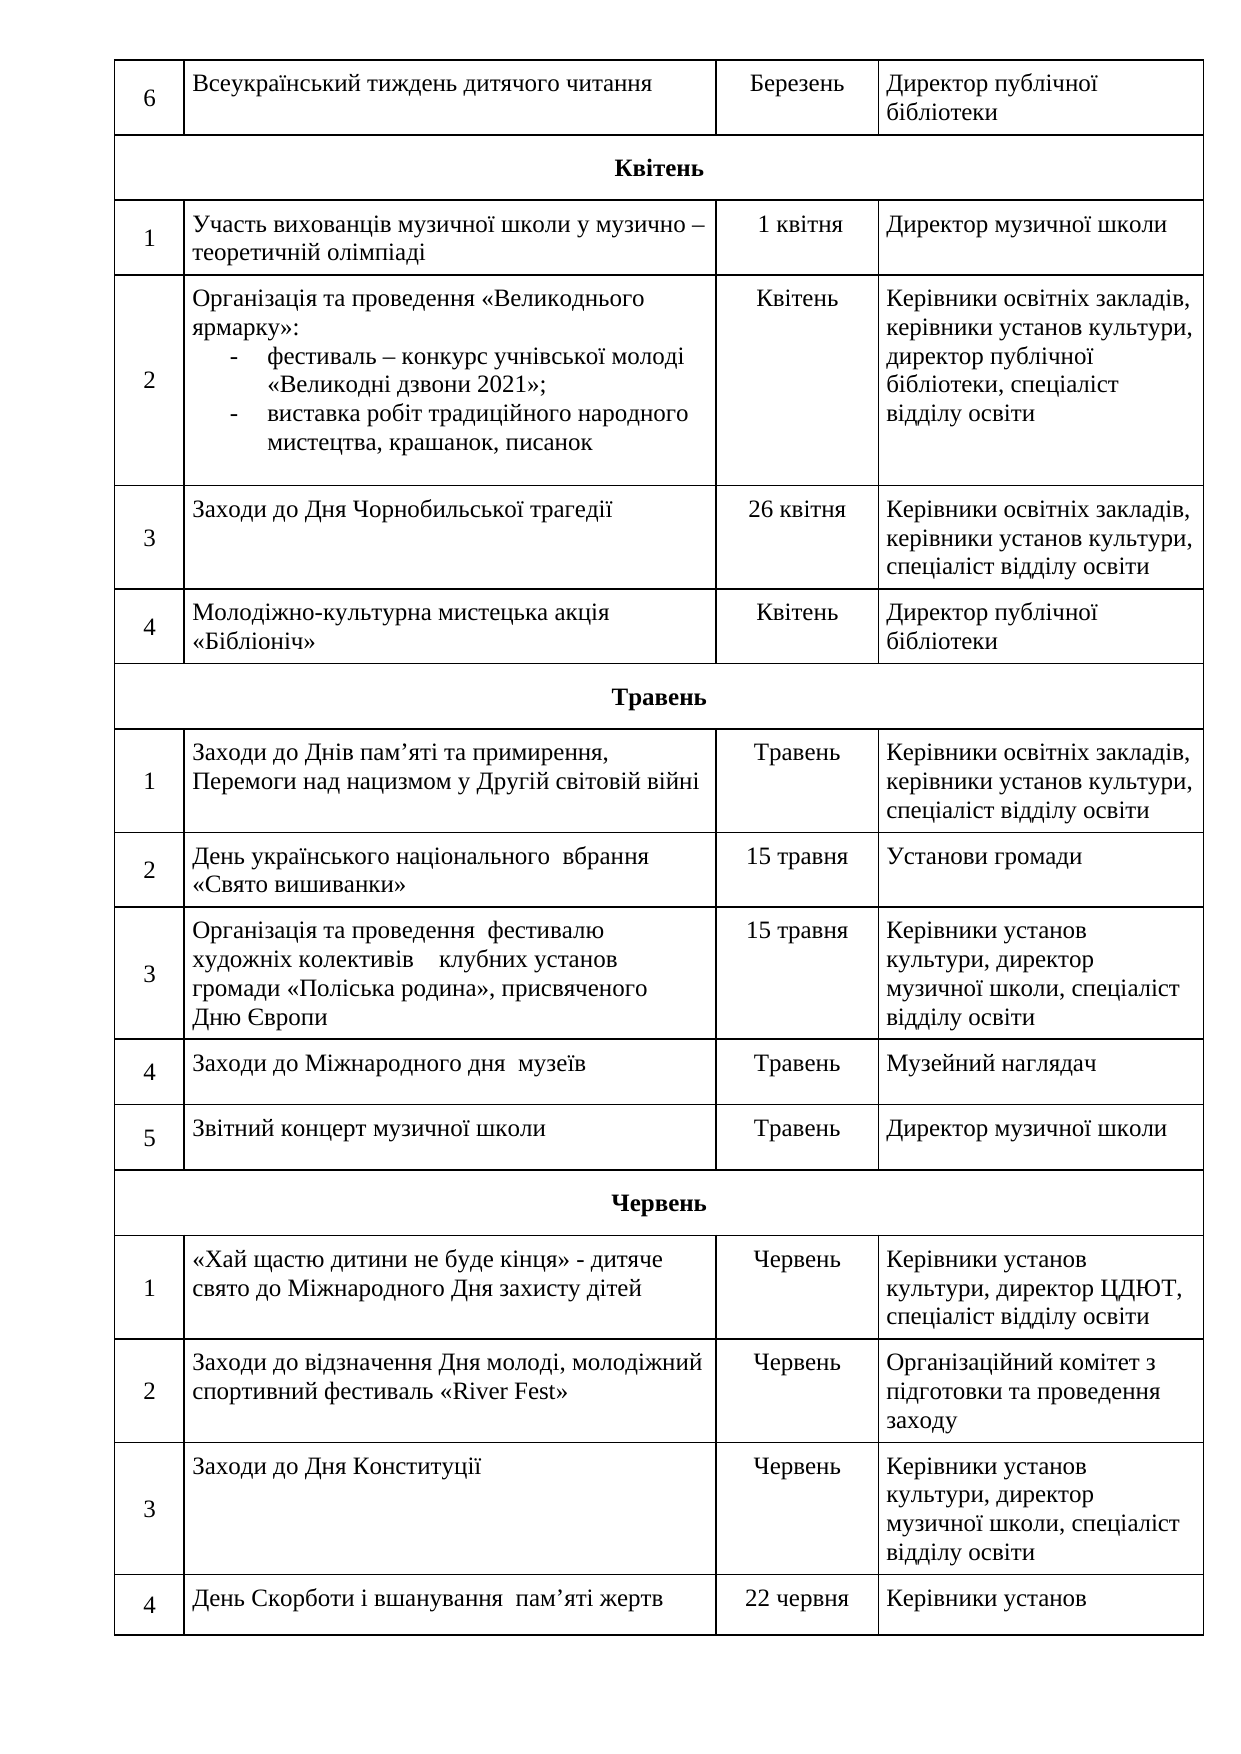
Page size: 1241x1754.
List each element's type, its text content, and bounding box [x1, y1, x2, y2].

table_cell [879, 1575, 1203, 1634]
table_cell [185, 1575, 715, 1634]
table_cell Травень [717, 1105, 878, 1169]
table_cell 15 травня [717, 908, 878, 1038]
table_cell 1 [115, 1236, 183, 1338]
table_cell 15 травня [717, 833, 878, 906]
table_cell Квітень [717, 590, 878, 663]
table_cell 4 [115, 1575, 183, 1634]
table_cell 2 [115, 833, 183, 906]
table_cell 1 [115, 201, 183, 274]
table_cell Квітень [115, 136, 1203, 199]
table_cell Червень [717, 1236, 878, 1338]
table_cell Заходи до Днів пам’яті та примирення, Перемоги над нацизмом у Другій світовій війні [185, 730, 715, 831]
table_cell 2 [115, 1340, 183, 1441]
table_cell Участь вихованців музичної школи у музично – теоретичній олімпіаді [185, 201, 715, 274]
table_cell Керівники освітніх закладів, керівники установ культури, спеціаліст відділу освіти [879, 486, 1203, 588]
table_cell Червень [717, 1443, 878, 1574]
table_cell Звітний концерт музичної школи [185, 1105, 715, 1169]
table_cell Директор музичної школи [879, 201, 1203, 274]
table_cell День українського національного вбрання «Свято вишиванки» [185, 833, 715, 906]
table_cell Молодіжно-культурна мистецька акція «Бібліоніч» [185, 590, 715, 663]
table_cell Травень [115, 664, 1203, 728]
table_cell Керівники установ культури, директор музичної школи, спеціаліст відділу освіти [879, 1443, 1203, 1574]
table_cell Керівники освітніх закладів, керівники установ культури, директор публічної бібліотеки, спеціаліст відділу освіти [879, 276, 1203, 484]
table_cell Заходи до Дня Конституції [185, 1443, 715, 1574]
table_cell Заходи до Міжнародного дня музеїв [185, 1040, 715, 1104]
table_cell 3 [115, 1443, 183, 1574]
table_cell 3 [115, 486, 183, 588]
table_cell Заходи до Дня Чорнобильської трагедії [185, 486, 715, 588]
table_cell 1 квітня [717, 201, 878, 274]
table_cell «Хай щастю дитини не буде кінця» - дитяче свято до Міжнародного Дня захисту дітей [185, 1236, 715, 1338]
table_cell Організаційний комітет з підготовки та проведення заходу [879, 1340, 1203, 1441]
table_cell Організація та проведення «Великоднього ярмарку»: фестиваль – конкурс учнівської молоді «Великодні дзвони 2021»; виставка робіт традиційного народного мистецтва, крашанок, писанок [185, 276, 715, 484]
table_cell Керівники установ культури, директор ЦДЮТ, спеціаліст відділу освіти [879, 1236, 1203, 1338]
table_cell Заходи до відзначення Дня молоді, молодіжний спортивний фестиваль «River Fest» [185, 1340, 715, 1441]
table_cell Травень [717, 730, 878, 831]
table_cell 26 квітня [717, 486, 878, 588]
table_cell Квітень [717, 276, 878, 484]
table_cell Установи громади [879, 833, 1203, 906]
table_cell 1 [115, 730, 183, 831]
table_cell Березень [717, 61, 878, 134]
table_cell Керівники установ культури, директор музичної школи, спеціаліст відділу освіти [879, 908, 1203, 1038]
table_cell Директор публічної бібліотеки [879, 590, 1203, 663]
table_cell Керівники освітніх закладів, керівники установ культури, спеціаліст відділу освіти [879, 730, 1203, 831]
table_cell 5 [115, 1105, 183, 1169]
table_cell Організація та проведення фестивалю художніх колективів клубних установ громади «Поліська родина», присвяченого Дню Європи [185, 908, 715, 1038]
table_cell Червень [717, 1340, 878, 1441]
table_cell 3 [115, 908, 183, 1038]
table_cell Музейний наглядач [879, 1040, 1203, 1104]
table_cell 4 [115, 1040, 183, 1104]
table_cell 6 [115, 61, 183, 134]
table_cell 22 червня [717, 1575, 878, 1634]
table_cell 2 [115, 276, 183, 484]
table_cell Червень [115, 1171, 1203, 1234]
table_cell 4 [115, 590, 183, 663]
table_cell Всеукраїнський тиждень дитячого читання [185, 61, 715, 134]
table_cell Травень [717, 1040, 878, 1104]
table_cell Директор музичної школи [879, 1105, 1203, 1169]
table_cell Директор публічної бібліотеки [879, 61, 1203, 134]
